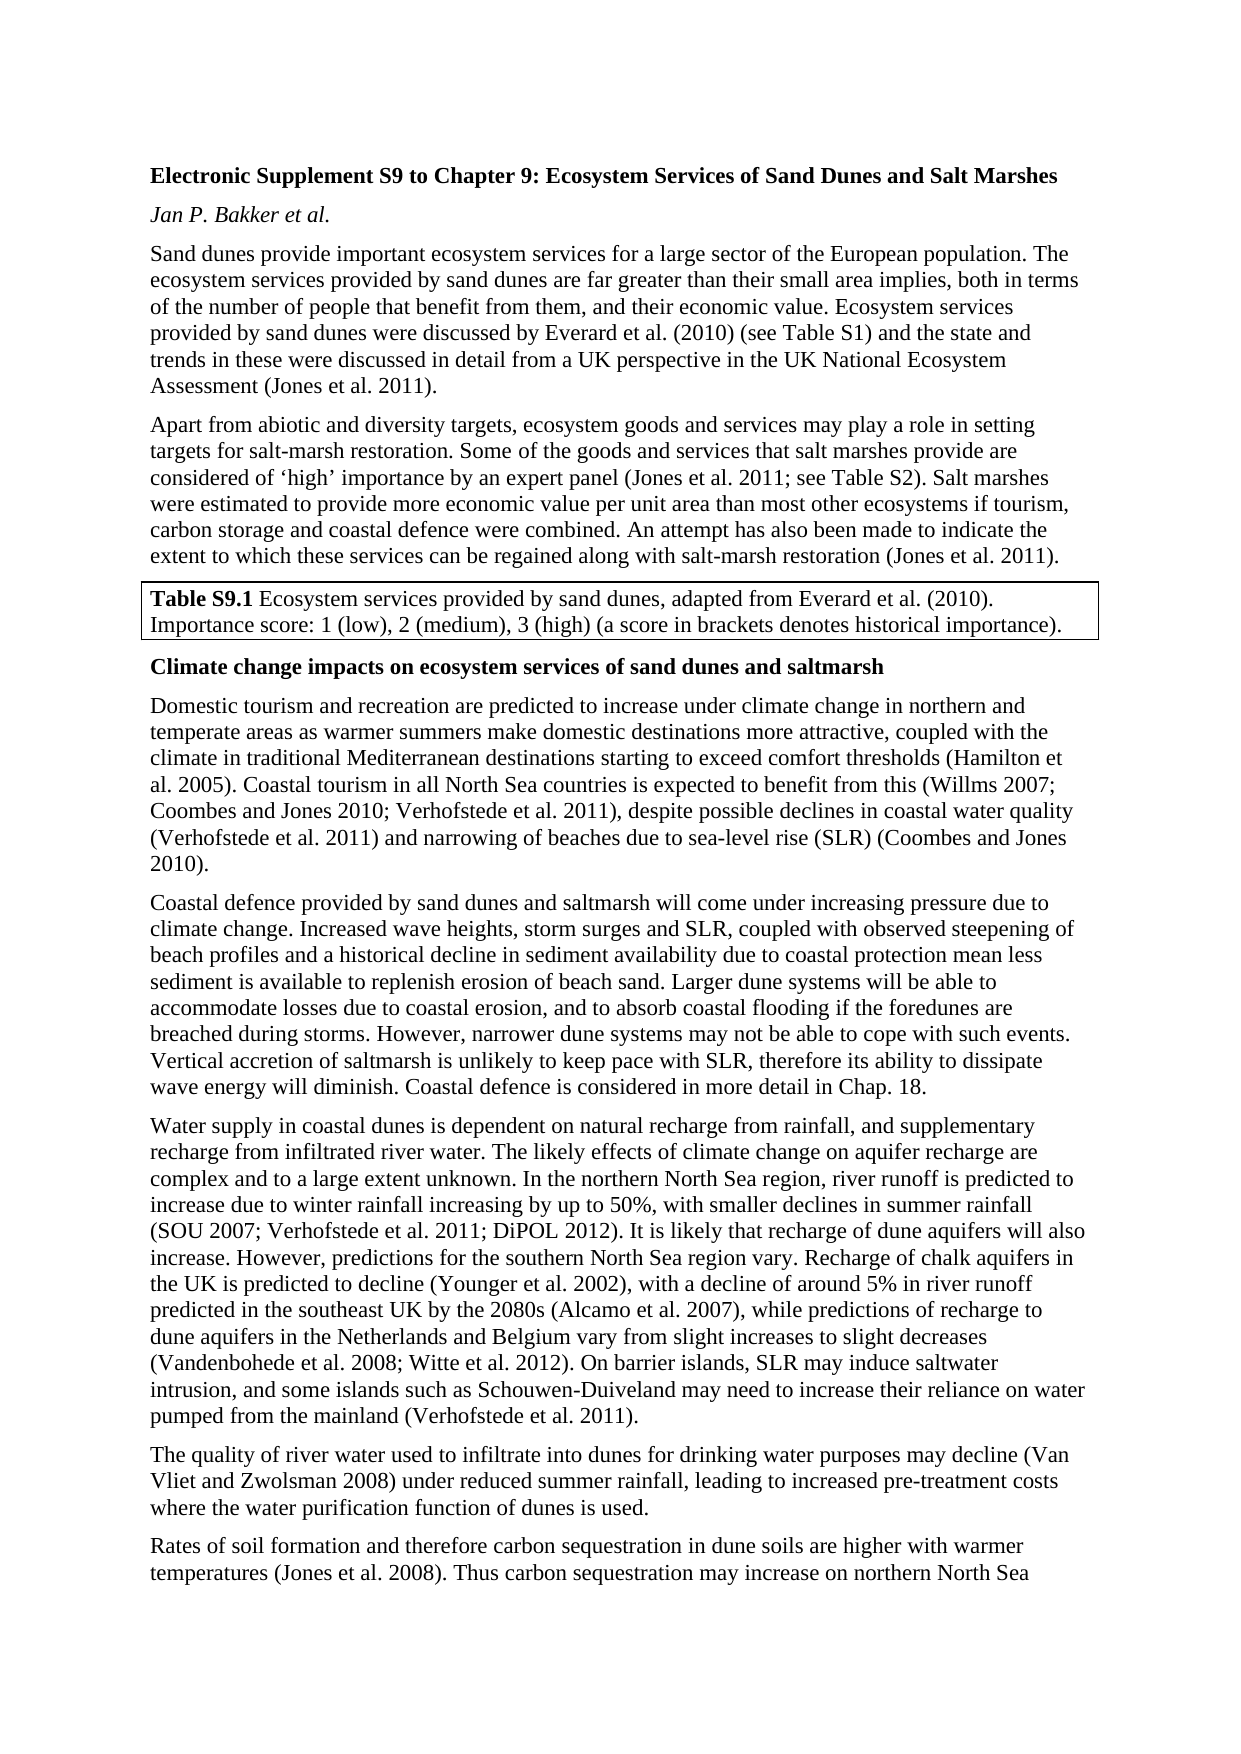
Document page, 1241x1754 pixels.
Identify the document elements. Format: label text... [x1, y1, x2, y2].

text Table S9.1 Ecosystem services provided by sand dunes, adapted from Everard et al. (2010). Importance score: 1 (low), 2 (medium), 3 (high) (a score in brackets denotes historical importance). [142, 583, 1098, 639]
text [150, 1532, 1090, 1585]
text The quality of river water used to infiltrate into dunes for drinking water purposes may decline (Van Vliet and Zwolsman 2008) under reduced summer rainfall, leading to increased pre-treatment costs where the water purification function of dunes is used. [150, 1441, 1090, 1520]
text Domestic tourism and recreation are predicted to increase under climate change in northern and temperate areas as warmer summers make domestic destinations more attractive, coupled with the climate in traditional Mediterranean destinations starting to exceed comfort thresholds (Hamilton et al. 2005). Coastal tourism in all North Sea countries is expected to benefit from this (Willms 2007; Coombes and Jones 2010; Verhofstede et al. 2011), despite possible declines in coastal water quality (Verhofstede et al. 2011) and narrowing of beaches due to sea-level rise (SLR) (Coombes and Jones 2010). [150, 692, 1090, 876]
text Apart from abiotic and diversity targets, ecosystem goods and services may play a role in setting targets for salt-marsh restoration. Some of the goods and services that salt marshes provide are considered of ‘high’ importance by an expert panel (Jones et al. 2011; see Table S2). Salt marshes were estimated to provide more economic value per unit area than most other ecosystems if tourism, carbon storage and coastal defence were combined. An attempt has also been made to indicate the extent to which these services can be regained along with salt-marsh restoration (Jones et al. 2011). [150, 411, 1090, 569]
text Climate change impacts on ecosystem services of sand dunes and saltmarsh [150, 653, 1090, 679]
text Water supply in coastal dunes is dependent on natural recharge from rainfall, and supplementary recharge from infiltrated river water. The likely effects of climate change on aquifer recharge are complex and to a large extent unknown. In the northern North Sea region, river runoff is predicted to increase due to winter rainfall increasing by up to 50%, with smaller declines in summer rainfall (SOU 2007; Verhofstede et al. 2011; DiPOL 2012). It is likely that recharge of dune aquifers will also increase. However, predictions for the southern North Sea region vary. Recharge of chalk aquifers in the UK is predicted to decline (Younger et al. 2002), with a decline of around 5% in river runoff predicted in the southeast UK by the 2080s (Alcamo et al. 2007), while predictions of recharge to dune aquifers in the Netherlands and Belgium vary from slight increases to slight decreases (Vandenbohede et al. 2008; Witte et al. 2012). On barrier islands, SLR may induce saltwater intrusion, and some islands such as Schouwen-Duiveland may need to increase their reliance on water pumped from the mainland (Verhofstede et al. 2011). [150, 1112, 1090, 1428]
text Electronic Supplement S9 to Chapter 9: Ecosystem Services of Sand Dunes and Salt Marshes [150, 162, 1090, 189]
text Jan P. Bakker et al. [150, 201, 1090, 228]
text Coastal defence provided by sand dunes and saltmarsh will come under increasing pressure due to climate change. Increased wave heights, storm surges and SLR, coupled with observed steepening of beach profiles and a historical decline in sediment availability due to coastal protection mean less sediment is available to replenish erosion of beach sand. Larger dune systems will be able to accommodate losses due to coastal erosion, and to absorb coastal flooding if the foredunes are breached during storms. However, narrower dune systems may not be able to cope with such events. Vertical accretion of saltmarsh is unlikely to keep pace with SLR, therefore its ability to dissipate wave energy will diminish. Coastal defence is considered in more detail in Chap. 18. [150, 889, 1090, 1099]
text Sand dunes provide important ecosystem services for a large sector of the European population. The ecosystem services provided by sand dunes are far greater than their small area implies, both in terms of the number of people that benefit from them, and their economic value. Ecosystem services provided by sand dunes were discussed by Everard et al. (2010) (see Table S1) and the state and trends in these were discussed in detail from a UK perspective in the UK National Ecosystem Assessment (Jones et al. 2011). [150, 240, 1090, 398]
